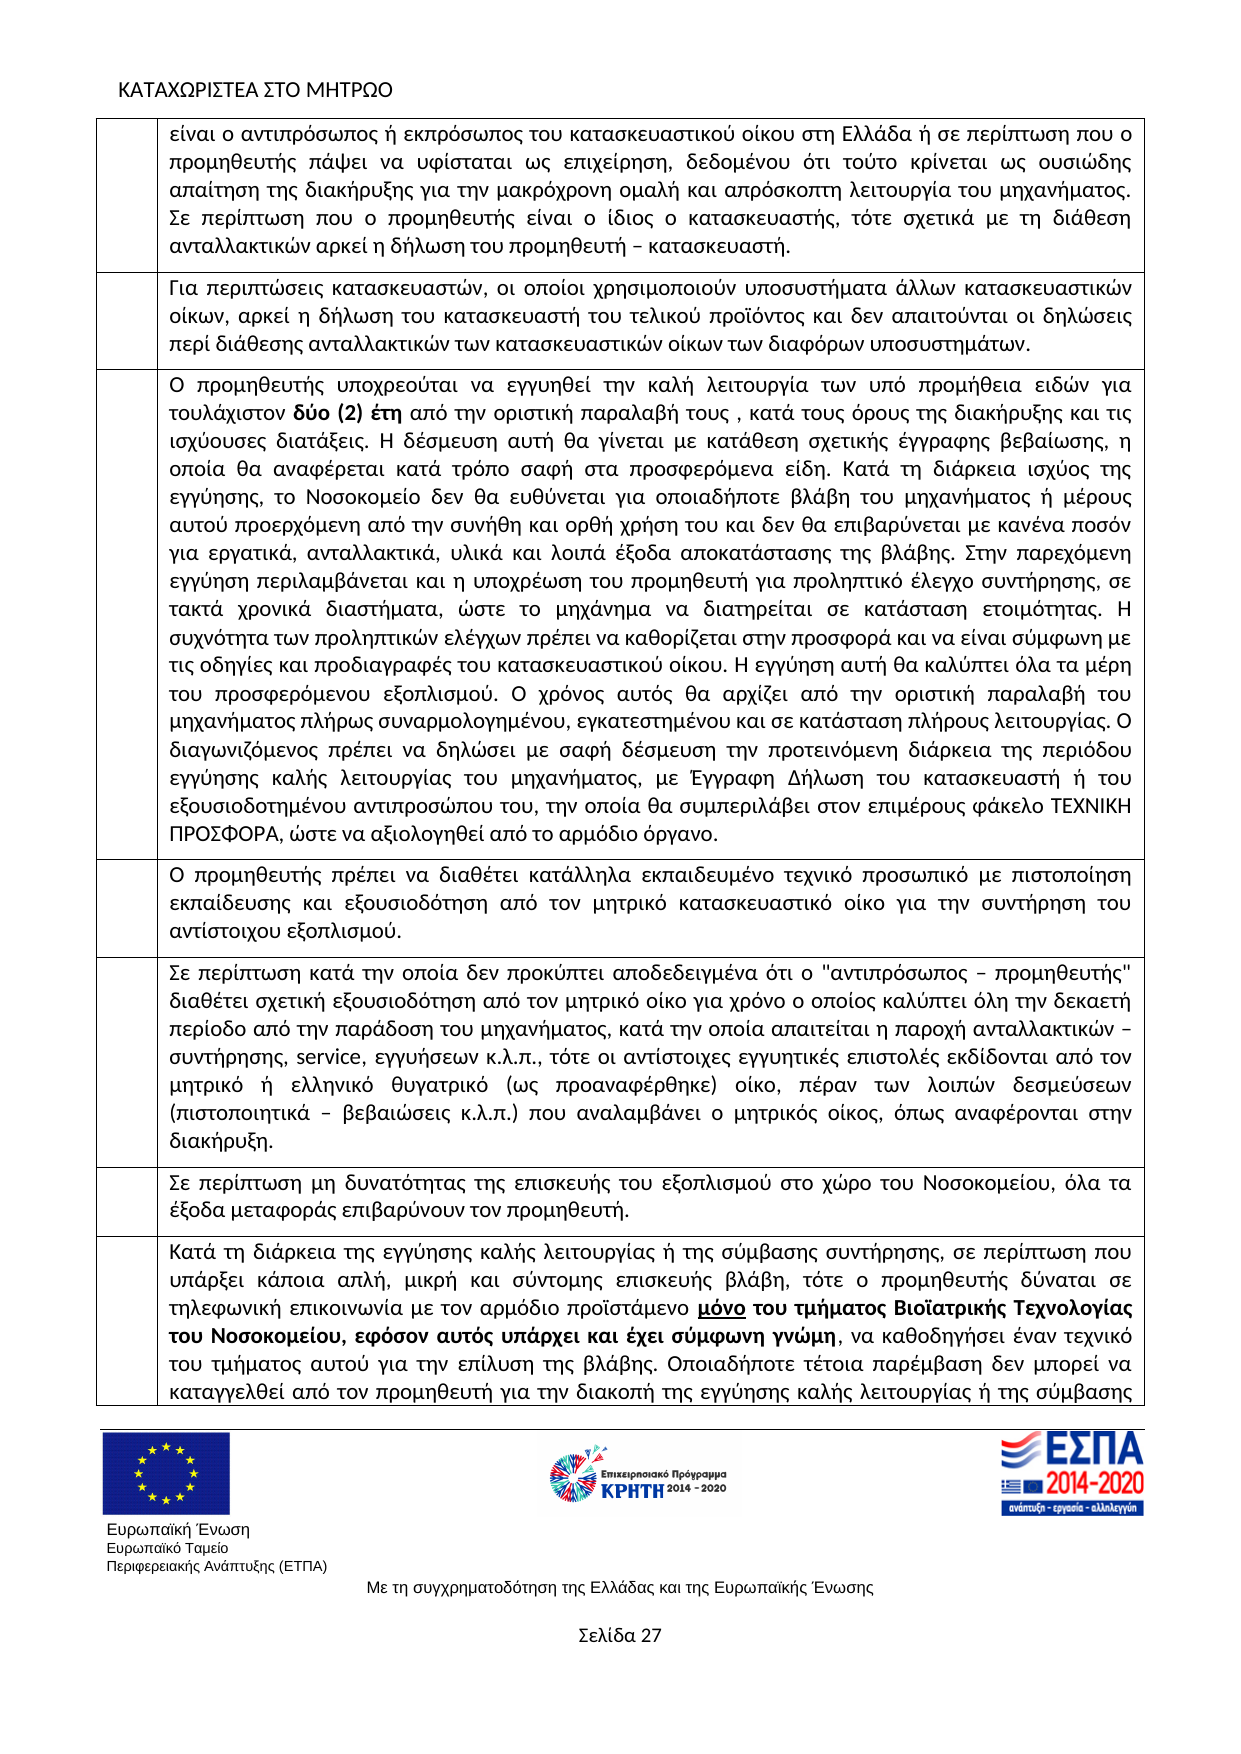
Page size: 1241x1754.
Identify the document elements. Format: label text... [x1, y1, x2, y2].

table_cell [97, 119, 157, 272]
table_cell [97, 1168, 157, 1236]
table_cell [97, 370, 157, 859]
table_cell Σε περίπτωση μη δυνατότητας της επισκευής του εξοπλισμού στο χώρο του Νοσοκομείου, όλα τα έξοδα μεταφοράς επιβαρύνουν τον προμηθευτή. [158, 1168, 1144, 1236]
table_cell [97, 958, 157, 1167]
picture [537, 1430, 742, 1517]
table_cell [97, 860, 157, 957]
table_cell Για περιπτώσεις κατασκευαστών, οι οποίοι χρησιμοποιούν υποσυστήματα άλλων κατασκευαστικών οίκων, αρκεί η δήλωση του κατασκευαστή του τελικού προϊόντος και δεν απαιτούνται οι δηλώσεις περί διάθεσης ανταλλακτικών των κατασκευαστικών οίκων των διαφόρων υποσυστημάτων. [158, 273, 1144, 369]
picture [1001, 1431, 1144, 1516]
table_cell Ο προμηθευτής υποχρεούται να εγγυηθεί την καλή λειτουργία των υπό προμήθεια ειδών για τουλάχιστον δύο (2) έτη από την οριστική παραλαβή τους , κατά τους όρους της διακήρυξης και τις ισχύουσες διατάξεις. Η δέσμευση αυτή θα γίνεται με κατάθεση σχετικής έγγραφης βεβαίωσης, η οποία θα αναφέρεται κατά τρόπο σαφή στα προσφερόμενα είδη. Κατά τη διάρκεια ισχύος της εγγύησης, το Νοσοκομείο δεν θα ευθύνεται για οποιαδήποτε βλάβη του μηχανήματος ή μέρους αυτού προερχόμενη από την συνήθη και ορθή χρήση του και δεν θα επιβαρύνεται με κανένα ποσόν για εργατικά, ανταλλακτικά, υλικά και λοιπά έξοδα αποκατάστασης της βλάβης. Στην παρεχόμενη εγγύηση περιλαμβάνεται και η υποχρέωση του προμηθευτή για προληπτικό έλεγχο συντήρησης, σε τακτά χρονικά διαστήματα, ώστε το μηχάνημα να διατηρείται σε κατάσταση ετοιμότητας. Η συχνότητα των προληπτικών ελέγχων πρέπει να καθορίζεται στην προσφορά και να είναι σύμφωνη με τις οδηγίες και προδιαγραφές του κατασκευαστικού οίκου. Η εγγύηση αυτή θα καλύπτει όλα τα μέρη του προσφερόμενου εξοπλισμού. Ο χρόνος αυτός θα αρχίζει από την οριστική παραλαβή του μηχανήματος πλήρως συναρμολογημένου, εγκατεστημένου και σε κατάσταση πλήρους λειτουργίας. Ο διαγωνιζόμενος πρέπει να δηλώσει με σαφή δέσμευση την προτεινόμενη διάρκεια της περιόδου εγγύησης καλής λειτουργίας του μηχανήματος, με Έγγραφη Δήλωση του κατασκευαστή ή του εξουσιοδοτημένου αντιπροσώπου του, την οποία θα συμπεριλάβει στον επιμέρους φάκελο ΤΕΧΝΙΚΗ ΠΡΟΣΦΟΡΑ, ώστε να αξιολογηθεί από το αρμόδιο όργανο. [158, 370, 1144, 859]
picture [100, 1430, 232, 1517]
table_cell Σε περίπτωση κατά την οποία δεν προκύπτει αποδεδειγμένα ότι ο "αντιπρόσωπος – προμηθευτής" διαθέτει σχετική εξουσιοδότηση από τον μητρικό οίκο για χρόνο ο οποίος καλύπτει όλη την δεκαετή περίοδο από την παράδοση του μηχανήματος, κατά την οποία απαιτείται η παροχή ανταλλακτικών – συντήρησης, service, εγγυήσεων κ.λ.π., τότε οι αντίστοιχες εγγυητικές επιστολές εκδίδονται από τον μητρικό ή ελληνικό θυγατρικό (ως προαναφέρθηκε) οίκο, πέραν των λοιπών δεσμεύσεων (πιστοποιητικά – βεβαιώσεις κ.λ.π.) που αναλαμβάνει ο μητρικός οίκος, όπως αναφέρονται στην διακήρυξη. [158, 958, 1144, 1167]
table_cell [97, 1237, 157, 1405]
table_cell [97, 273, 157, 369]
table_cell Ο προμηθευτής πρέπει να διαθέτει κατάλληλα εκπαιδευμένο τεχνικό προσωπικό με πιστοποίηση εκπαίδευσης και εξουσιοδότηση από τον μητρικό κατασκευαστικό οίκο για την συντήρηση του αντίστοιχου εξοπλισμού. [158, 860, 1144, 957]
